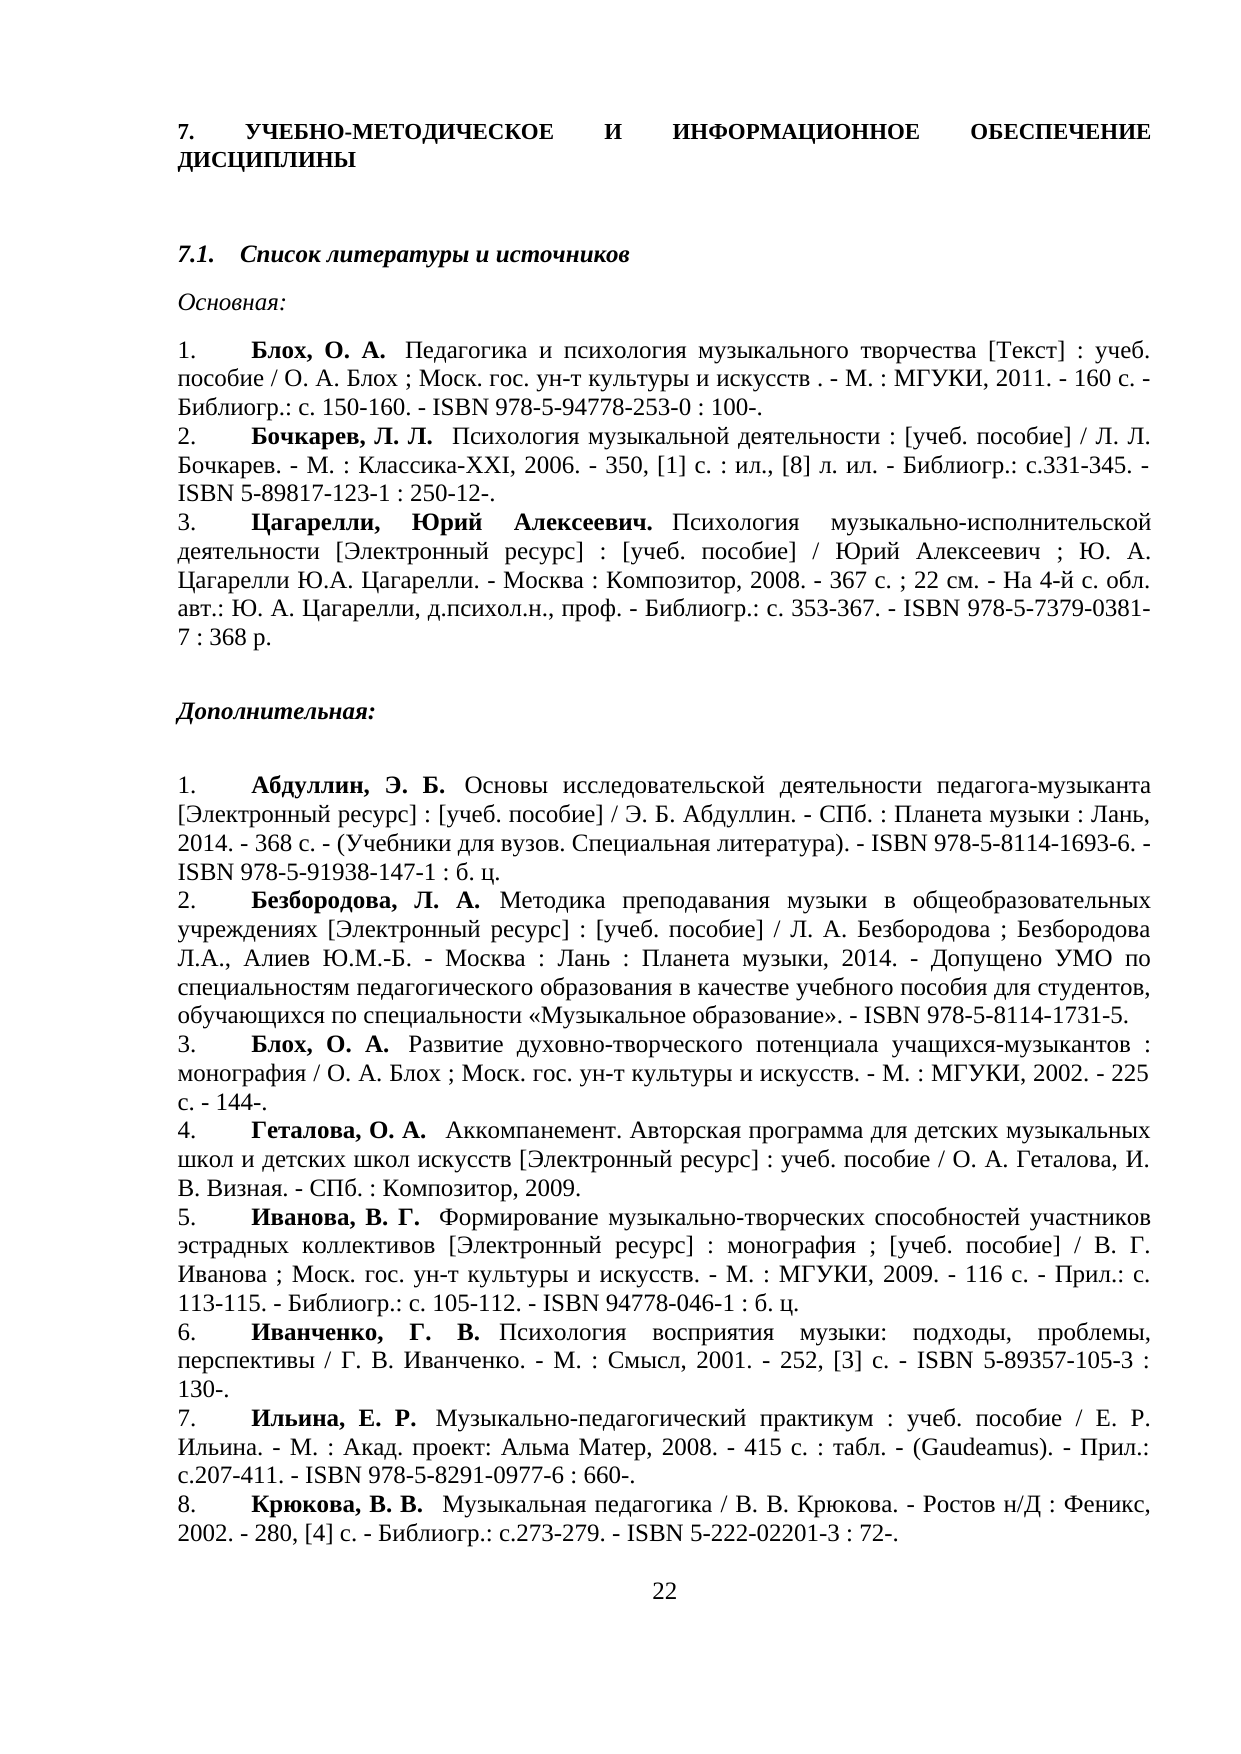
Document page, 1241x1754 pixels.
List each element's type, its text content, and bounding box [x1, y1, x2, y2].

list Абдуллин, Э. Б. Основы исследовательской деятельности педагога-музыканта [Электронный ресурс] : [учеб. пособие] / Э. Б. Абдуллин. - СПб. : Планета музыки : Лань, 2014. - 368 с. - (Учебники для вузов. Специальная литература). - ISBN 978-5-8114-1693-6. - ISBN 978-5-91938-147-1 : б. ц. [177, 771, 1152, 886]
text Дополнительная: [177, 696, 1152, 725]
list Иванова, В. Г. Формирование музыкально-творческих способностей участников эстрадных коллективов [Электронный ресурс] : монография ; [учеб. пособие] / В. Г. Иванова ; Моск. гос. ун-т культуры и искусств. - М. : МГУКИ, 2009. - 116 с. - Прил.: с. 113-115. - Библиогр.: с. 105-112. - ISBN 94778-046-1 : б. ц. [177, 1202, 1152, 1317]
list Блох, О. А. Развитие духовно-творческого потенциала учащихся-музыкантов : монография / О. А. Блох ; Моск. гос. ун-т культуры и искусств. - М. : МГУКИ, 2002. - 225 с. - 144-. [177, 1029, 1152, 1116]
list Бочкарев, Л. Л. Психология музыкальной деятельности : [учеб. пособие] / Л. Л. Бочкарев. - М. : Классика-ХХI, 2006. - 350, [1] с. : ил., [8] л. ил. - Библиогр.: с.331-345. - ISBN 5-89817-123-1 : 250-12-. [177, 421, 1152, 507]
text 7. УЧЕБНО-МЕТОДИЧЕСКОЕ И ИНФОРМАЦИОННОЕ ОБЕСПЕЧЕНИЕ ДИСЦИПЛИНЫ [177, 118, 1152, 173]
list Безбородова, Л. А. Методика преподавания музыки в общеобразовательных учреждениях [Электронный ресурс] : [учеб. пособие] / Л. А. Безбородова ; Безбородова Л.А., Алиев Ю.М.-Б. - Москва : Лань : Планета музыки, 2014. - Допущено УМО по специальностям педагогического образования в качестве учебного пособия для студентов, обучающихся по специальности «Музыкальное образование». - ISBN 978-5-8114-1731-5. [177, 886, 1152, 1029]
text Основная: [177, 287, 1152, 316]
list Иванченко, Г. В. Психология восприятия музыки: подходы, проблемы, перспективы / Г. В. Иванченко. - М. : Смысл, 2001. - 252, [3] с. - ISBN 5-89357-105-3 : 130-. [177, 1317, 1152, 1403]
list Цагарелли, Юрий Алексеевич. Психология музыкально-исполнительской деятельности [Электронный ресурс] : [учеб. пособие] / Юрий Алексеевич ; Ю. А. Цагарелли Ю.А. Цагарелли. - Москва : Композитор, 2008. - 367 с. ; 22 см. - На 4-й с. обл. авт.: Ю. А. Цагарелли, д.психол.н., проф. - Библиогр.: с. 353-367. - ISBN 978-5-7379-0381-7 : 368 р. [177, 507, 1152, 651]
text 7.1. Список литературы и источников [177, 239, 1152, 268]
list Блох, О. А. Педагогика и психология музыкального творчества [Текст] : учеб. пособие / О. А. Блох ; Моск. гос. ун-т культуры и искусств . - М. : МГУКИ, 2011. - 160 с. - Библиогр.: с. 150-160. - ISBN 978-5-94778-253-0 : 100-. [177, 335, 1152, 421]
list Геталова, О. А. Аккомпанемент. Авторская программа для детских музыкальных школ и детских школ искусств [Электронный ресурс] : учеб. пособие / О. А. Геталова, И. В. Визная. - СПб. : Композитор, 2009. [177, 1116, 1152, 1202]
list Крюкова, В. В. Музыкальная педагогика / В. В. Крюкова. - Ростов н/Д : Феникс, 2002. - 280, [4] c. - Библиогр.: с.273-279. - ISBN 5-222-02201-3 : 72-. [177, 1489, 1152, 1547]
list Ильина, Е. Р. Музыкально-педагогический практикум : учеб. пособие / Е. Р. Ильина. - М. : Акад. проект: Альма Матер, 2008. - 415 с. : табл. - (Gaudeamus). - Прил.: с.207-411. - ISBN 978-5-8291-0977-6 : 660-. [177, 1403, 1152, 1489]
